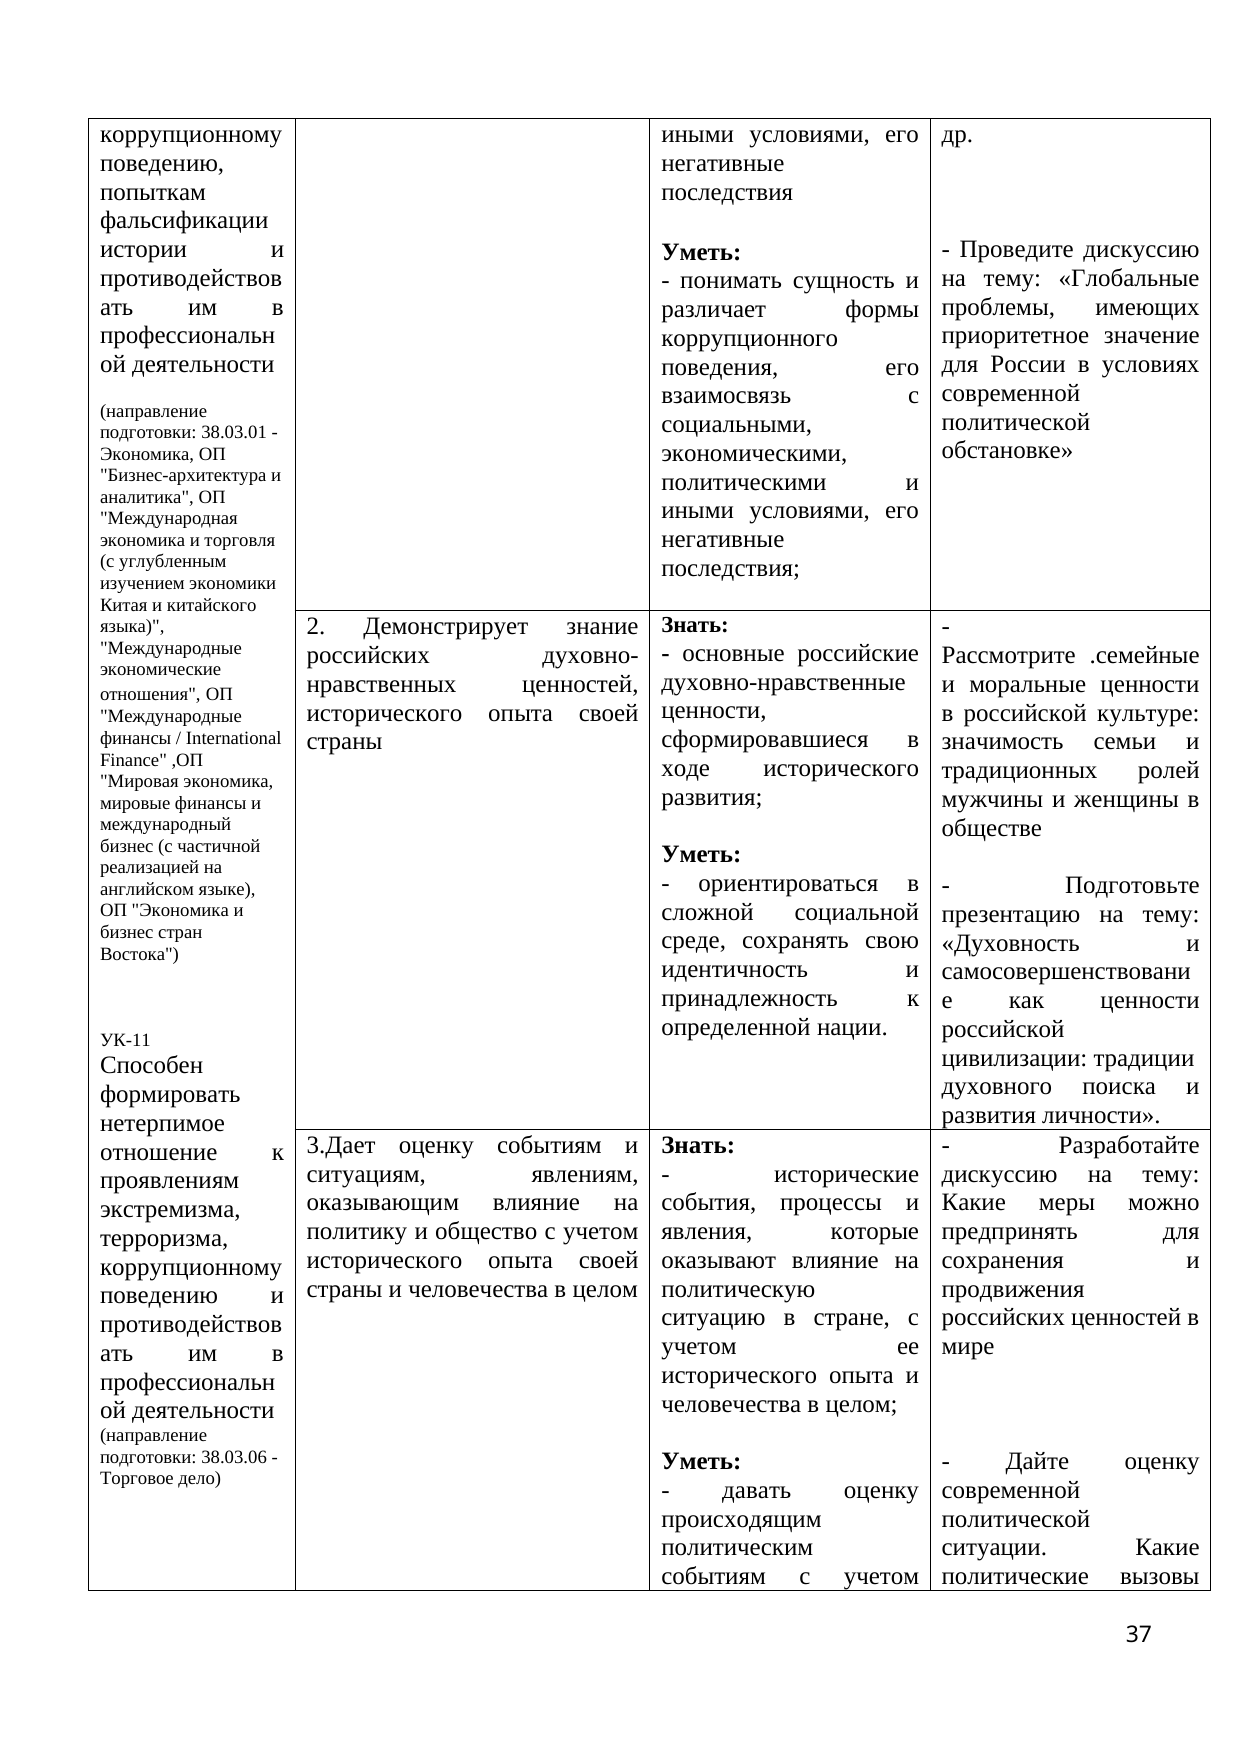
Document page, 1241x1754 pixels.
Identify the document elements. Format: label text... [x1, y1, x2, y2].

table_cell - Рассмотрите .семейные и моральные ценности в российской культуре: значимость семьи и традиционных ролей мужчины и женщины в обществе - Подготовьте презентацию на тему: «Духовность и самосовершенствование как ценности российской цивилизации: традиции духовного поиска и развития личности». [931, 611, 1210, 1129]
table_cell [296, 1130, 649, 1590]
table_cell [89, 119, 295, 1590]
table_cell 2. Демонстрирует знание российских духовно-нравственных ценностей, исторического опыта своей страны [296, 611, 649, 1129]
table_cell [931, 1130, 1210, 1590]
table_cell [650, 119, 930, 610]
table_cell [931, 119, 1210, 610]
table_cell Знать: - основные российские духовно-нравственные ценности, сформировавшиеся в ходе исторического развития; Уметь: - ориентироваться в сложной социальной среде, сохранять свою идентичность и принадлежность к определенной нации. [650, 611, 930, 1129]
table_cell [650, 1130, 930, 1590]
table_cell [296, 119, 649, 610]
